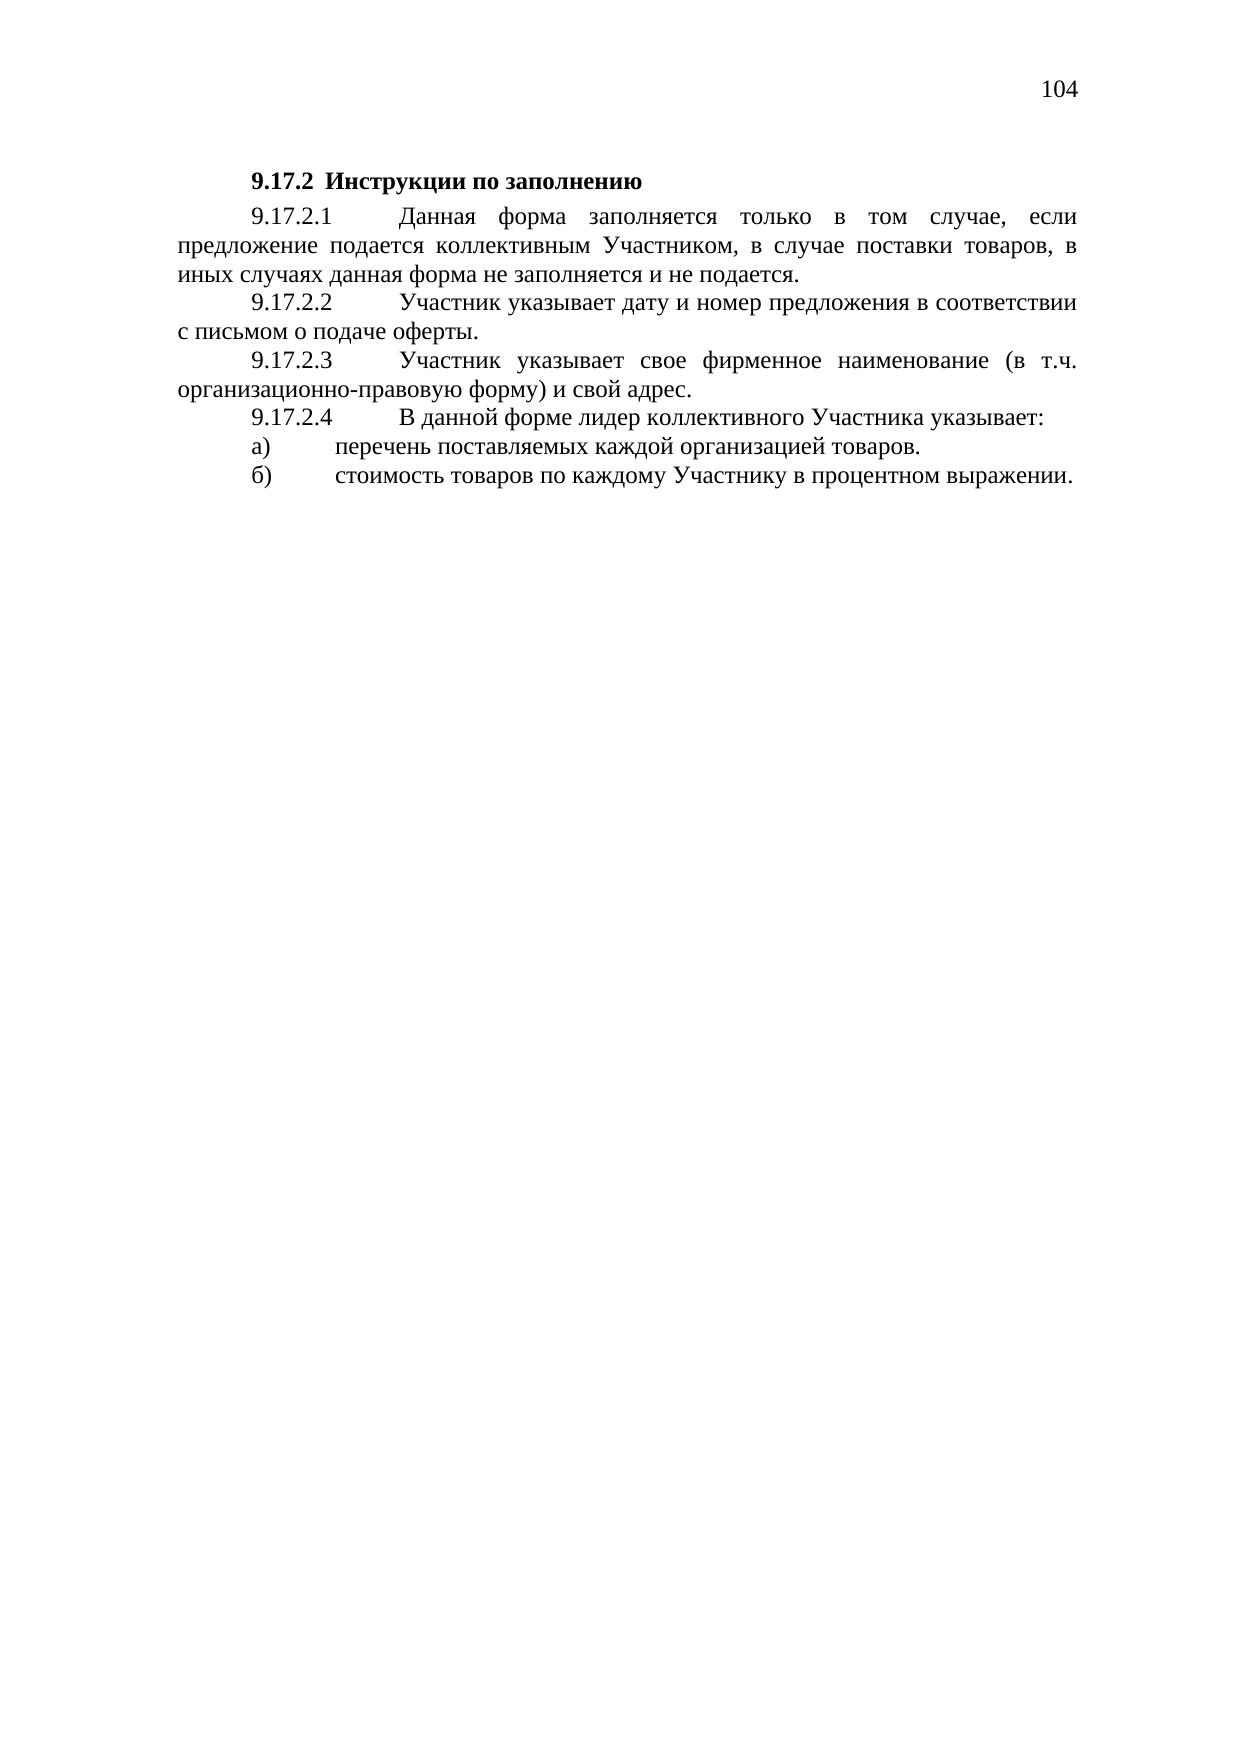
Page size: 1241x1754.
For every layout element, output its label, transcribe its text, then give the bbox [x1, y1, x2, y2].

list стоимость товаров по каждому Участнику в процентном выражении. [177, 460, 1078, 489]
list Данная форма заполняется только в том случае, если предложение подается коллективным Участником, в случае поставки товаров, в иных случаях данная форма не заполняется и не подается. [177, 201, 1078, 287]
list Инструкции по заполнению [177, 166, 1078, 195]
list В данной форме лидер коллективного Участника указывает: [177, 402, 1078, 431]
list перечень поставляемых каждой организацией товаров. [177, 431, 1078, 460]
list Участник указывает свое фирменное наименование (в т.ч. организационно-правовую форму) и свой адрес. [177, 345, 1078, 402]
list Участник указывает дату и номер предложения в соответствии с письмом о подаче оферты. [177, 287, 1078, 345]
